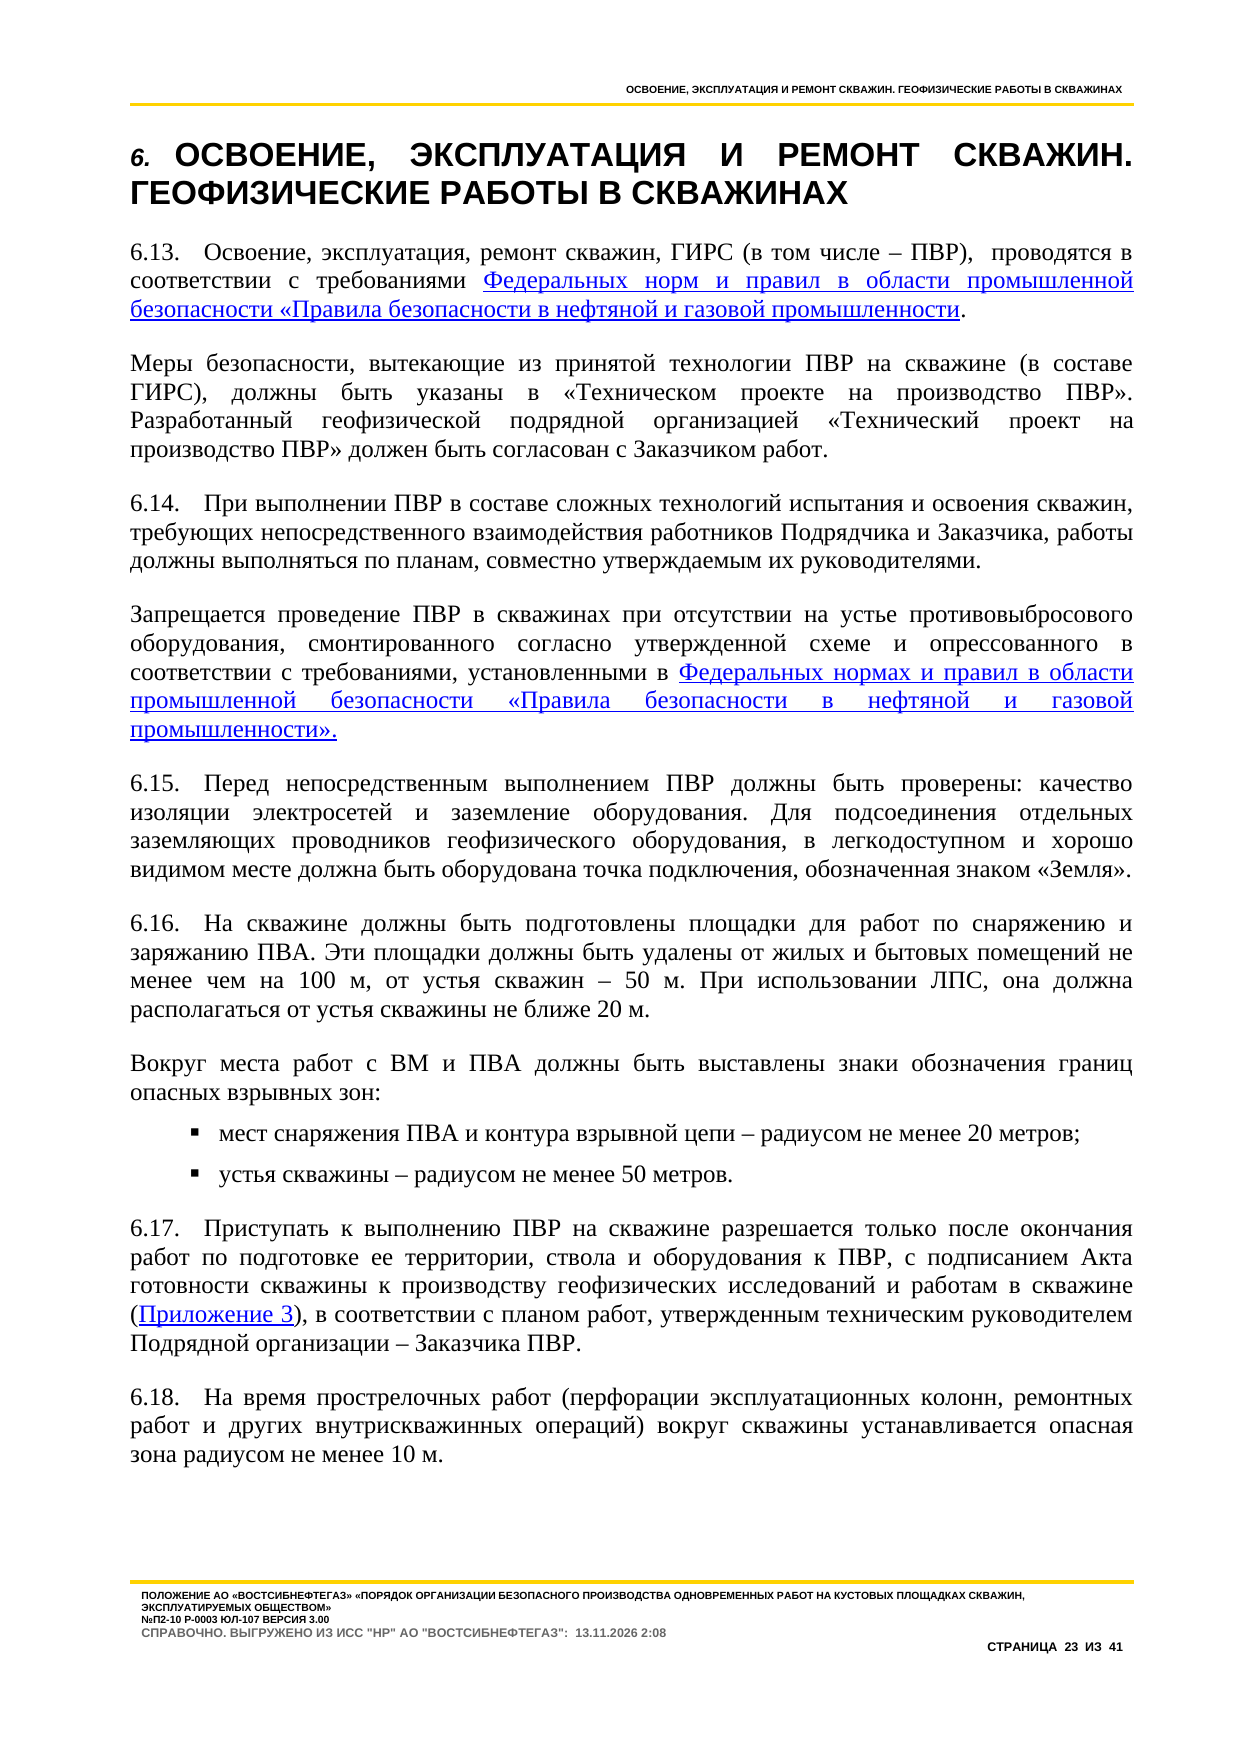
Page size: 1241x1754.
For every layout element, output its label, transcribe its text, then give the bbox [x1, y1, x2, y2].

subtitle ОСВОЕНИЕ, ЭКСПЛУАТАЦИЯ И РЕМОНТ СКВАЖИН. ГЕОФИЗИЧЕСКИЕ РАБОТЫ В СКВАЖИНАХ [130, 135, 1134, 212]
list На время прострелочных работ (перфорации эксплуатационных колонн, ремонтных работ и других внутрискважинных операций) вокруг скважины устанавливается опасная зона радиусом не менее 10 м. [130, 1382, 1134, 1468]
list Приступать к выполнению ПВР на скважине разрешается только после окончания работ по подготовке ее территории, ствола и оборудования к ПВР, с подписанием Акта готовности скважины к производству геофизических исследований и работам в скважине (Приложение 3), в соответствии с планом работ, утвержденным техническим руководителем Подрядной организации – Заказчика ПВР. [130, 1213, 1134, 1357]
list На скважине должны быть подготовлены площадки для работ по снаряжению и заряжанию ПВА. Эти площадки должны быть удалены от жилых и бытовых помещений не менее чем на 100 м, от устья скважин – 50 м. При использовании ЛПС, она должна располагаться от устья скважины не ближе 20 м. [130, 908, 1134, 1023]
text Вокруг места работ с ВМ и ПВА должны быть выставлены знаки обозначения границ опасных взрывных зон: [130, 1048, 1134, 1106]
text Меры безопасности, вытекающие из принятой технологии ПВР на скважине (в составе ГИРС), должны быть указаны в «Техническом проекте на производство ПВР». Разработанный геофизической подрядной организацией «Технический проект на производство ПВР» должен быть согласован с Заказчиком работ. [130, 348, 1134, 463]
list При выполнении ПВР в составе сложных технологий испытания и освоения скважин, требующих непосредственного взаимодействия работников Подрядчика и Заказчика, работы должны выполняться по планам, совместно утверждаемым их руководителями. [130, 488, 1134, 574]
list Перед непосредственным выполнением ПВР должны быть проверены: качество изоляции электросетей и заземление оборудования. Для подсоединения отдельных заземляющих проводников геофизического оборудования, в легкодоступном и хорошо видимом месте должна быть оборудована точка подключения, обозначенная знаком «Земля». [130, 768, 1134, 883]
list устья скважины – радиусом не менее 50 метров. [189, 1159, 1134, 1188]
text Запрещается проведение ПВР в скважинах при отсутствии на устье противовыбросового оборудования, смонтированного согласно утвержденной схеме и опрессованного в соответствии с требованиями, установленными в . [130, 712, 1134, 743]
text Запрещается проведение ПВР в скважинах при отсутствии на устье противовыбросового оборудования, смонтированного согласно утвержденной схеме и опрессованного в соответствии с требованиями, установленными в . [130, 599, 1134, 711]
list мест снаряжения ПВА и контура взрывной цепи – радиусом не менее 20 метров; [189, 1118, 1134, 1147]
list Освоение, эксплуатация, ремонт скважин, ГИРС (в том числе – ПВР), проводятся в соответствии с требованиями . [130, 237, 1134, 323]
